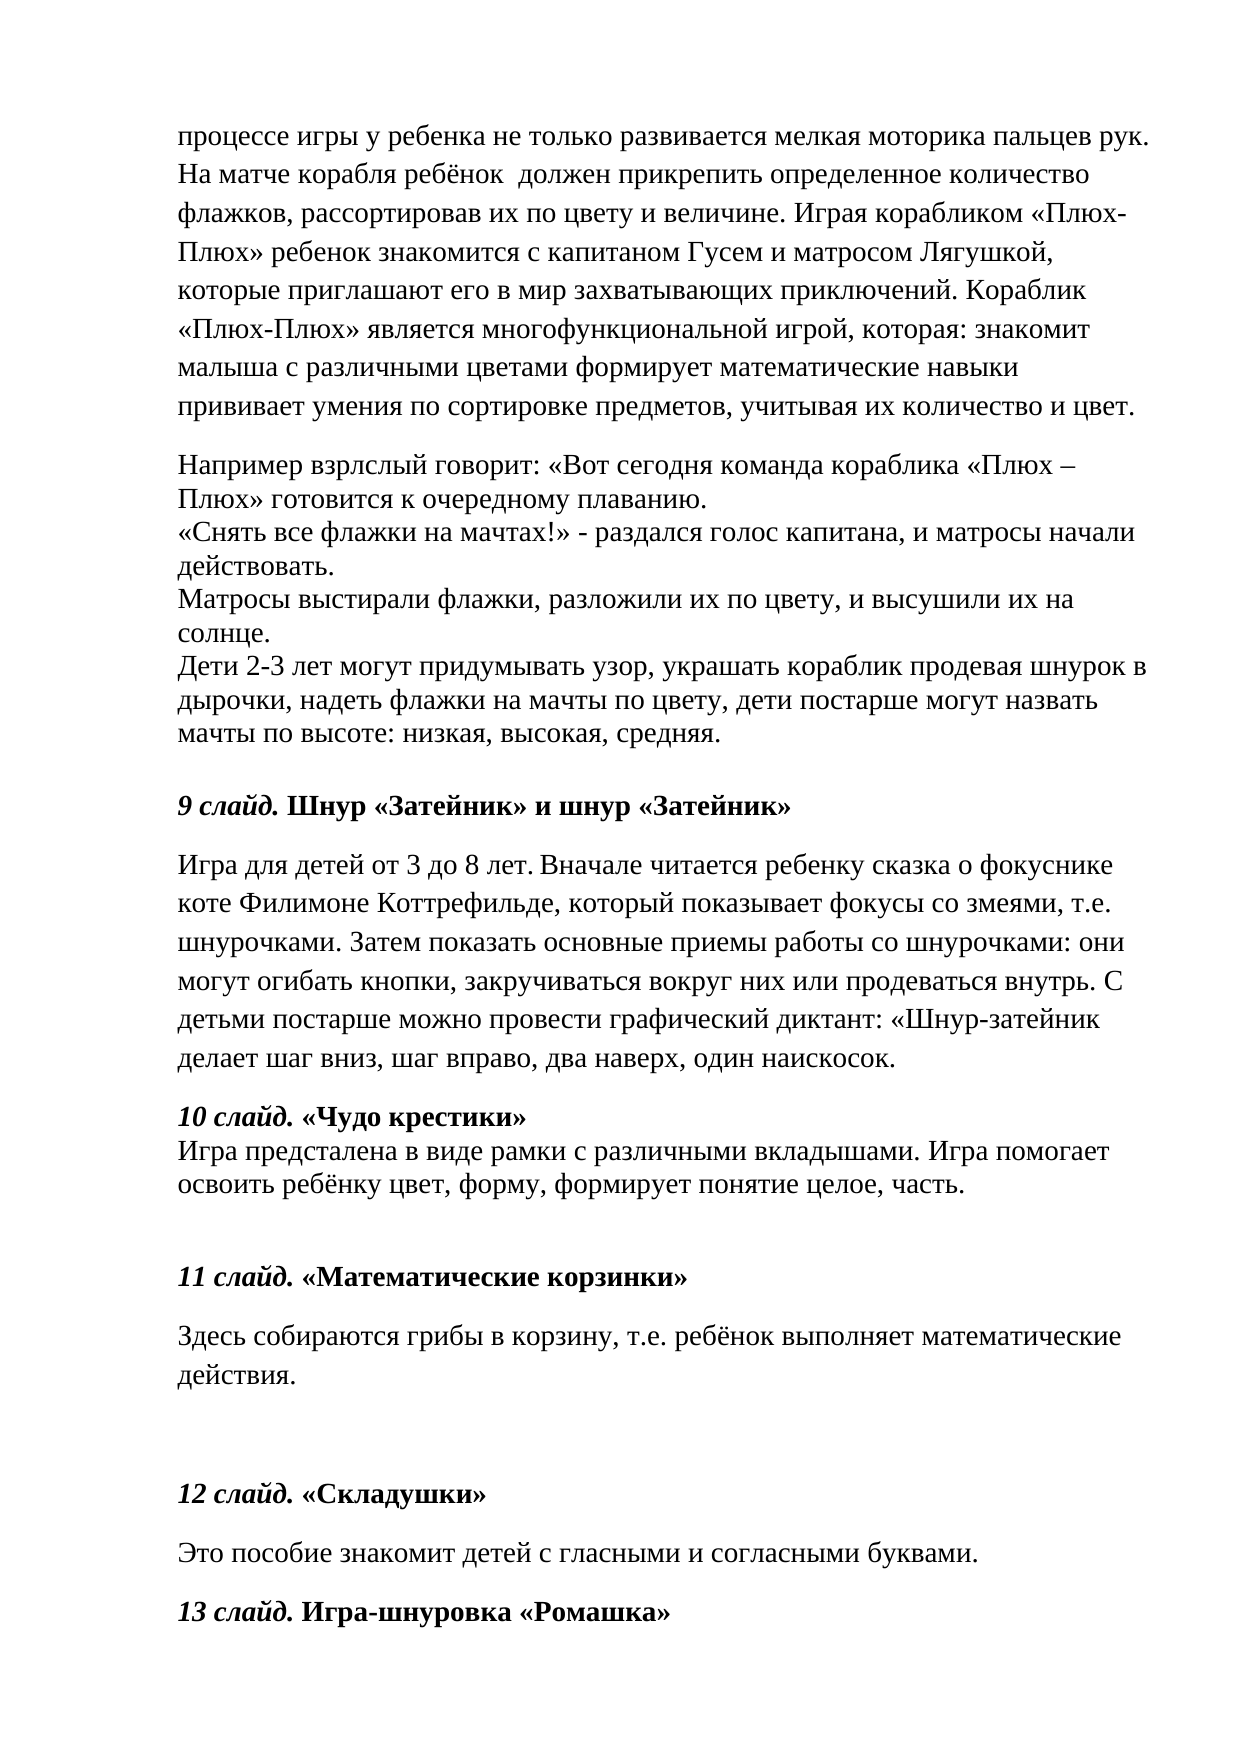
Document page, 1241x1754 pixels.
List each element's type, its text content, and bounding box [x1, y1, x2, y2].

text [177, 118, 1152, 421]
text 11 слайд. «Математические корзинки» [177, 1259, 1152, 1293]
text Это пособие знакомит детей с гласными и согласными буквами. [177, 1535, 1152, 1569]
text 10 слайд. «Чудо крестики» [177, 1099, 1152, 1133]
text «Снять все флажки на мачтах!» - раздался голос капитана, и матросы начали действовать. [177, 514, 1152, 581]
text Например взрлслый говорит: «Вот сегодня команда кораблика «Плюх – Плюх» готовится к очередному плаванию. [177, 447, 1152, 514]
text Игра для детей от 3 до 8 лет. Вначале читается ребенку сказка о фокуснике коте Филимоне Коттрефильде, который показывает фокусы со змеями, т.е. шнурочками. Затем показать основные приемы работы со шнурочками: они могут огибать кнопки, закручиваться вокруг них или продеваться внутрь. С детьми постарше можно провести графический диктант: «Шнур-затейник делает шаг вниз, шаг вправо, два наверх, один наискосок. [177, 847, 1152, 1073]
text Матросы выстирали флажки, разложили их по цвету, и высушили их на солнце. [177, 581, 1152, 648]
text Здесь собираются грибы в корзину, т.е. ребёнок выполняет математические действия. [177, 1318, 1152, 1391]
text 12 слайд. «Складушки» [177, 1476, 1152, 1509]
text Дети 2-3 лет могут придумывать узор, украшать кораблик продевая шнурок в дырочки, надеть флажки на мачты по цвету, дети постарше могут назвать мачты по высоте: низкая, высокая, средняя. [177, 648, 1152, 749]
text 9 слайд. Шнур «Затейник» и шнур «Затейник» [177, 749, 1152, 821]
text Игра предсталена в виде рамки с различными вкладышами. Игра помогает освоить ребёнку цвет, форму, формирует понятие целое, часть. [177, 1133, 1152, 1200]
text 13 слайд. Игра-шнуровка «Ромашка» [177, 1594, 1152, 1628]
